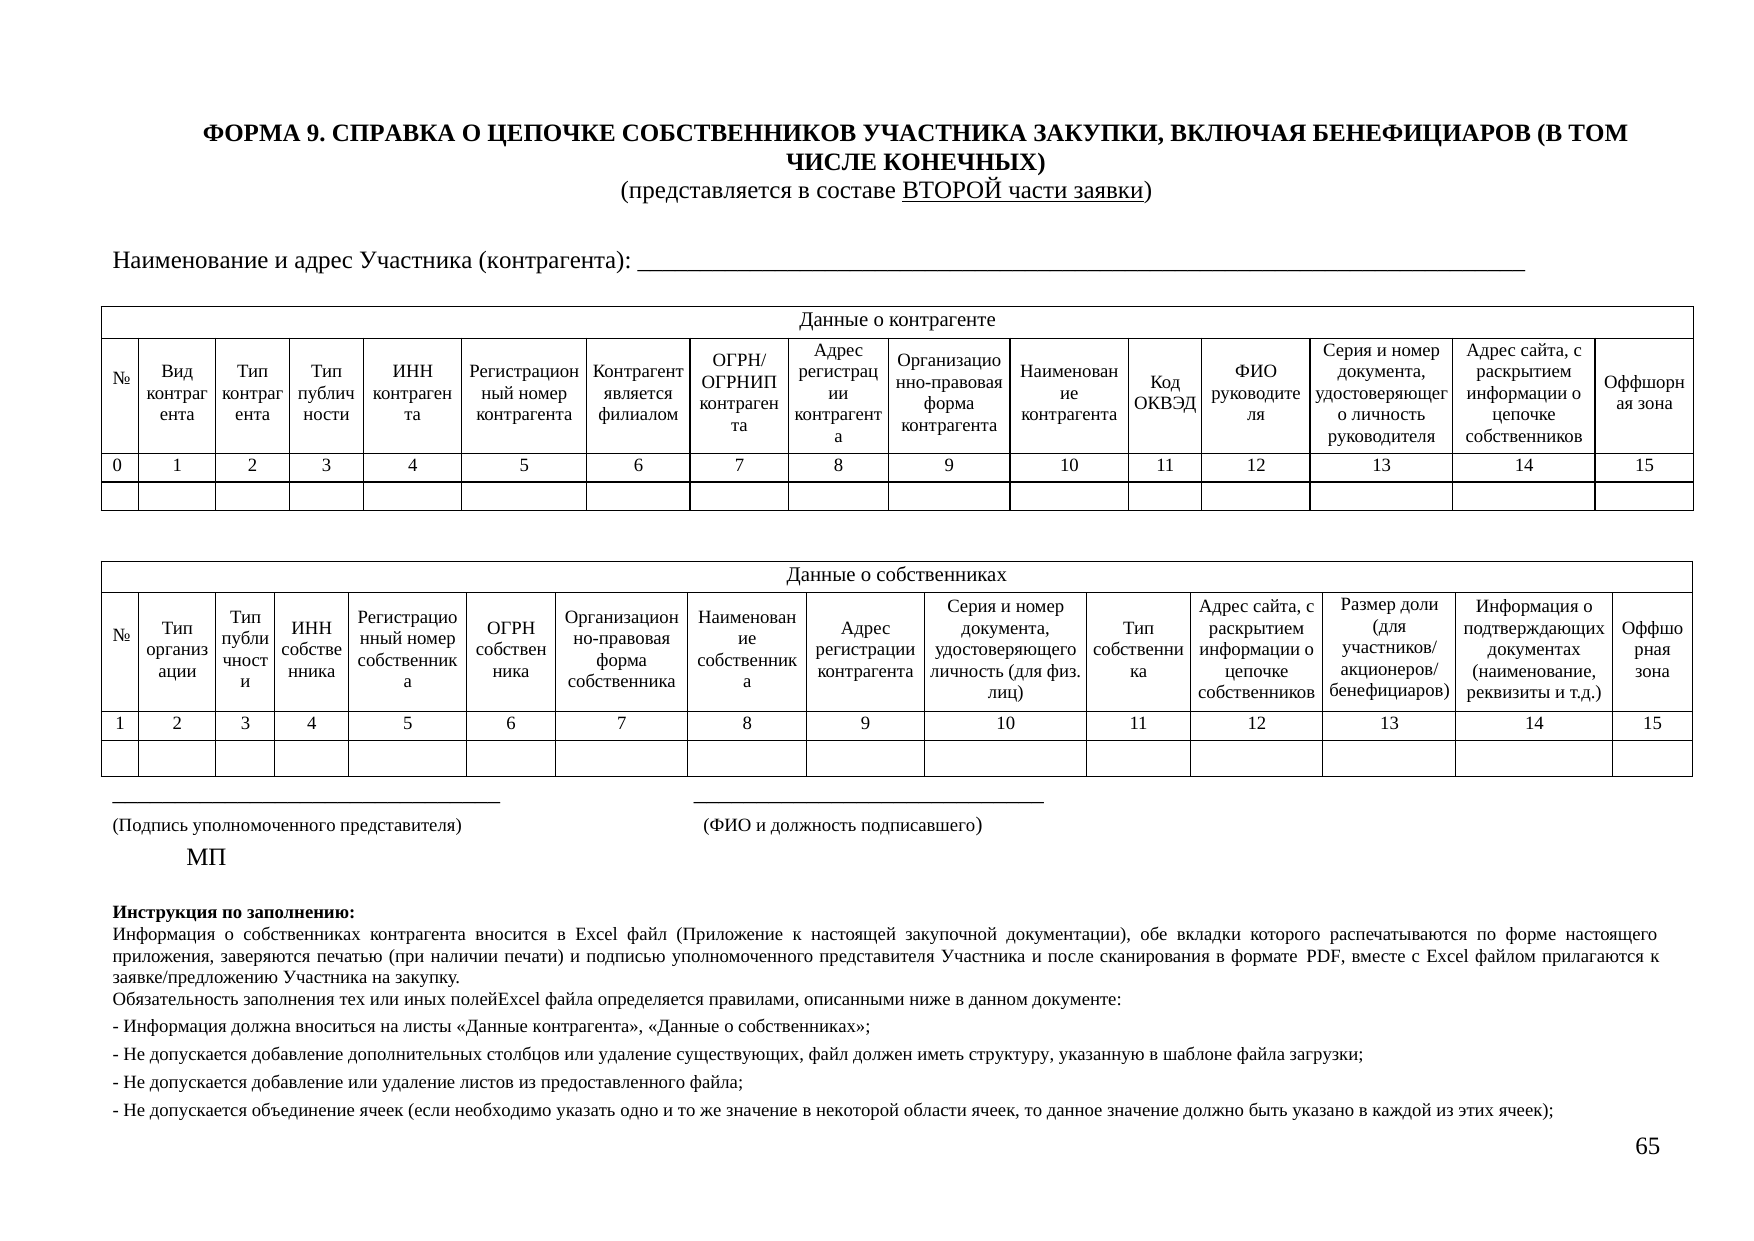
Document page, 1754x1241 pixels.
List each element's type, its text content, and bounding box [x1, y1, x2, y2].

table_cell 1 [102, 712, 138, 740]
table_cell 5 [462, 454, 586, 481]
table_cell 13 [1323, 712, 1455, 740]
table_cell [462, 483, 586, 510]
text (Подпись уполномоченного представителя) (ФИО и должность подписавшего) [112, 812, 1660, 836]
table_cell Серия и номер документа, удостоверяющего личность (для физ. лиц) [925, 593, 1086, 711]
text - Информация должна вноситься на листы «Данные контрагента», «Данные о собственниках»; [112, 1015, 1660, 1037]
table_cell 9 [807, 712, 924, 740]
table_cell 5 [349, 712, 466, 740]
table_cell [1453, 483, 1594, 510]
table_cell ОГРН/ ОГРНИП контрагента [691, 339, 788, 452]
table_cell [1202, 483, 1309, 510]
text - Не допускается добавление дополнительных столбцов или удаление существующих, файл должен иметь структуру, указанную в шаблоне файла загрузки; [112, 1043, 1660, 1065]
table_cell [216, 741, 274, 776]
table_cell [1596, 483, 1693, 510]
table_cell [139, 483, 215, 510]
table_cell [290, 483, 363, 510]
table_cell Оффшорная зона [1596, 339, 1693, 452]
table_cell Тип собственника [1087, 593, 1190, 711]
table_cell ИНН собственника [275, 593, 348, 711]
table_cell Тип контрагента [216, 339, 289, 452]
table_cell [691, 483, 788, 510]
table_cell 13 [1311, 454, 1452, 481]
table_cell [807, 741, 924, 776]
table_cell 8 [789, 454, 888, 481]
table_cell [1011, 483, 1128, 510]
table_cell [889, 483, 1009, 510]
table_cell ОГРН собственника [467, 593, 555, 711]
text - Не допускается добавление или удаление листов из предоставленного файла; [112, 1071, 1660, 1093]
table_cell 6 [467, 712, 555, 740]
subtitle ФОРМА 9. Справка о цепочке собственников участника закупки, включая бенефициаров (в том числе конечных) [171, 118, 1660, 176]
table_cell Контрагент является филиалом [587, 339, 689, 452]
text - Не допускается объединение ячеек (если необходимо указать одно и то же значение в некоторой области ячеек, то данное значение должно быть указано в каждой из этих ячеек); [112, 1099, 1660, 1120]
table_cell [275, 741, 348, 776]
table_cell [102, 483, 138, 510]
table_cell ИНН контрагента [364, 339, 461, 452]
table_cell [688, 741, 806, 776]
table_cell 4 [275, 712, 348, 740]
text Наименование и адрес Участника (контрагента): _______________________________________________________________________ [112, 246, 1660, 274]
table_cell [1129, 483, 1201, 510]
table_cell [467, 741, 555, 776]
table_cell 2 [139, 712, 215, 740]
table_cell 3 [216, 712, 274, 740]
text (представляется в составе ВТОРОЙ части заявки) [112, 176, 1660, 204]
table_cell 7 [691, 454, 788, 481]
text Информация о собственниках контрагента вносится в Excel файл (Приложение к настоящей закупочной документации), обе вкладки которого распечатываются по форме настоящего приложения, заверяются печатью (при наличии печати) и подписью уполномоченного представителя Участника и после сканирования в формате PDF, вместе с Excel файлом прилагаются к заявке/предложению Участника на закупку. [112, 923, 1660, 988]
table_cell Регистрационный номер контрагента [462, 339, 586, 452]
table_cell 12 [1191, 712, 1322, 740]
text _______________________________ ____________________________ [112, 777, 1660, 806]
table_cell ФИО руководителя [1202, 339, 1309, 452]
table_cell [1323, 741, 1455, 776]
table_cell [1311, 483, 1452, 510]
table_cell Вид контрагента [139, 339, 215, 452]
table_cell 1 [139, 454, 215, 481]
table_cell 8 [688, 712, 806, 740]
table_cell [102, 741, 138, 776]
table_cell 15 [1596, 454, 1693, 481]
table_cell Адрес сайта, с раскрытием информации о цепочке собственников [1453, 339, 1594, 452]
table_cell [1087, 741, 1190, 776]
table_cell 6 [587, 454, 689, 481]
table_cell Тип публичности [216, 593, 274, 711]
table_cell 12 [1202, 454, 1309, 481]
table_cell Код ОКВЭД [1129, 339, 1201, 452]
table_cell [1613, 741, 1692, 776]
table_cell Серия и номер документа, удостоверяющего личность руководителя [1311, 339, 1452, 452]
table_cell Регистрационный номер собственника [349, 593, 466, 711]
table_cell 11 [1129, 454, 1201, 481]
table_cell Тип публичности [290, 339, 363, 452]
table_cell 15 [1613, 712, 1692, 740]
table_cell Наименование собственника [688, 593, 806, 711]
table_header Данные о контрагенте [102, 307, 1693, 337]
table_cell 11 [1087, 712, 1190, 740]
table_cell Адрес сайта, с раскрытием информации о цепочке собственников [1191, 593, 1322, 711]
table_cell 14 [1453, 454, 1594, 481]
table_cell [1191, 741, 1322, 776]
table_cell 10 [1011, 454, 1128, 481]
table_cell Оффшорная зона [1613, 593, 1692, 711]
text Обязательность заполнения тех или иных полейExcel файла определяется правилами, описанными ниже в данном документе: [112, 988, 1660, 1009]
table_cell № [102, 339, 138, 452]
text МП [112, 842, 1660, 871]
table_cell 10 [925, 712, 1086, 740]
table_cell 7 [556, 712, 687, 740]
table_cell Адрес регистрации контрагента [807, 593, 924, 711]
table_cell Размер доли (для участников/ акционеров/ бенефициаров) [1323, 593, 1455, 711]
table_cell Наименование контрагента [1011, 339, 1128, 452]
table_cell [216, 483, 289, 510]
table_cell 3 [290, 454, 363, 481]
table_cell [925, 741, 1086, 776]
table_cell 9 [889, 454, 1009, 481]
table_cell [789, 483, 888, 510]
table_cell [587, 483, 689, 510]
table_cell Адрес регистрации контрагента [789, 339, 888, 452]
table_cell [364, 483, 461, 510]
table_cell [139, 741, 215, 776]
table_cell Организационно-правовая форма контрагента [889, 339, 1009, 452]
table_cell [556, 741, 687, 776]
table_cell [1456, 741, 1612, 776]
table_cell № [102, 593, 138, 711]
table_cell [349, 741, 466, 776]
table_cell 0 [102, 454, 138, 481]
table_header Данные о собственниках [102, 562, 1692, 592]
table_cell 4 [364, 454, 461, 481]
table_cell Информация о подтверждающих документах (наименование, реквизиты и т.д.) [1456, 593, 1612, 711]
table_cell 2 [216, 454, 289, 481]
table_cell Тип организации [139, 593, 215, 711]
text Инструкция по заполнению: [112, 901, 1660, 923]
table_cell 14 [1456, 712, 1612, 740]
table_cell Организационно-правовая форма собственника [556, 593, 687, 711]
